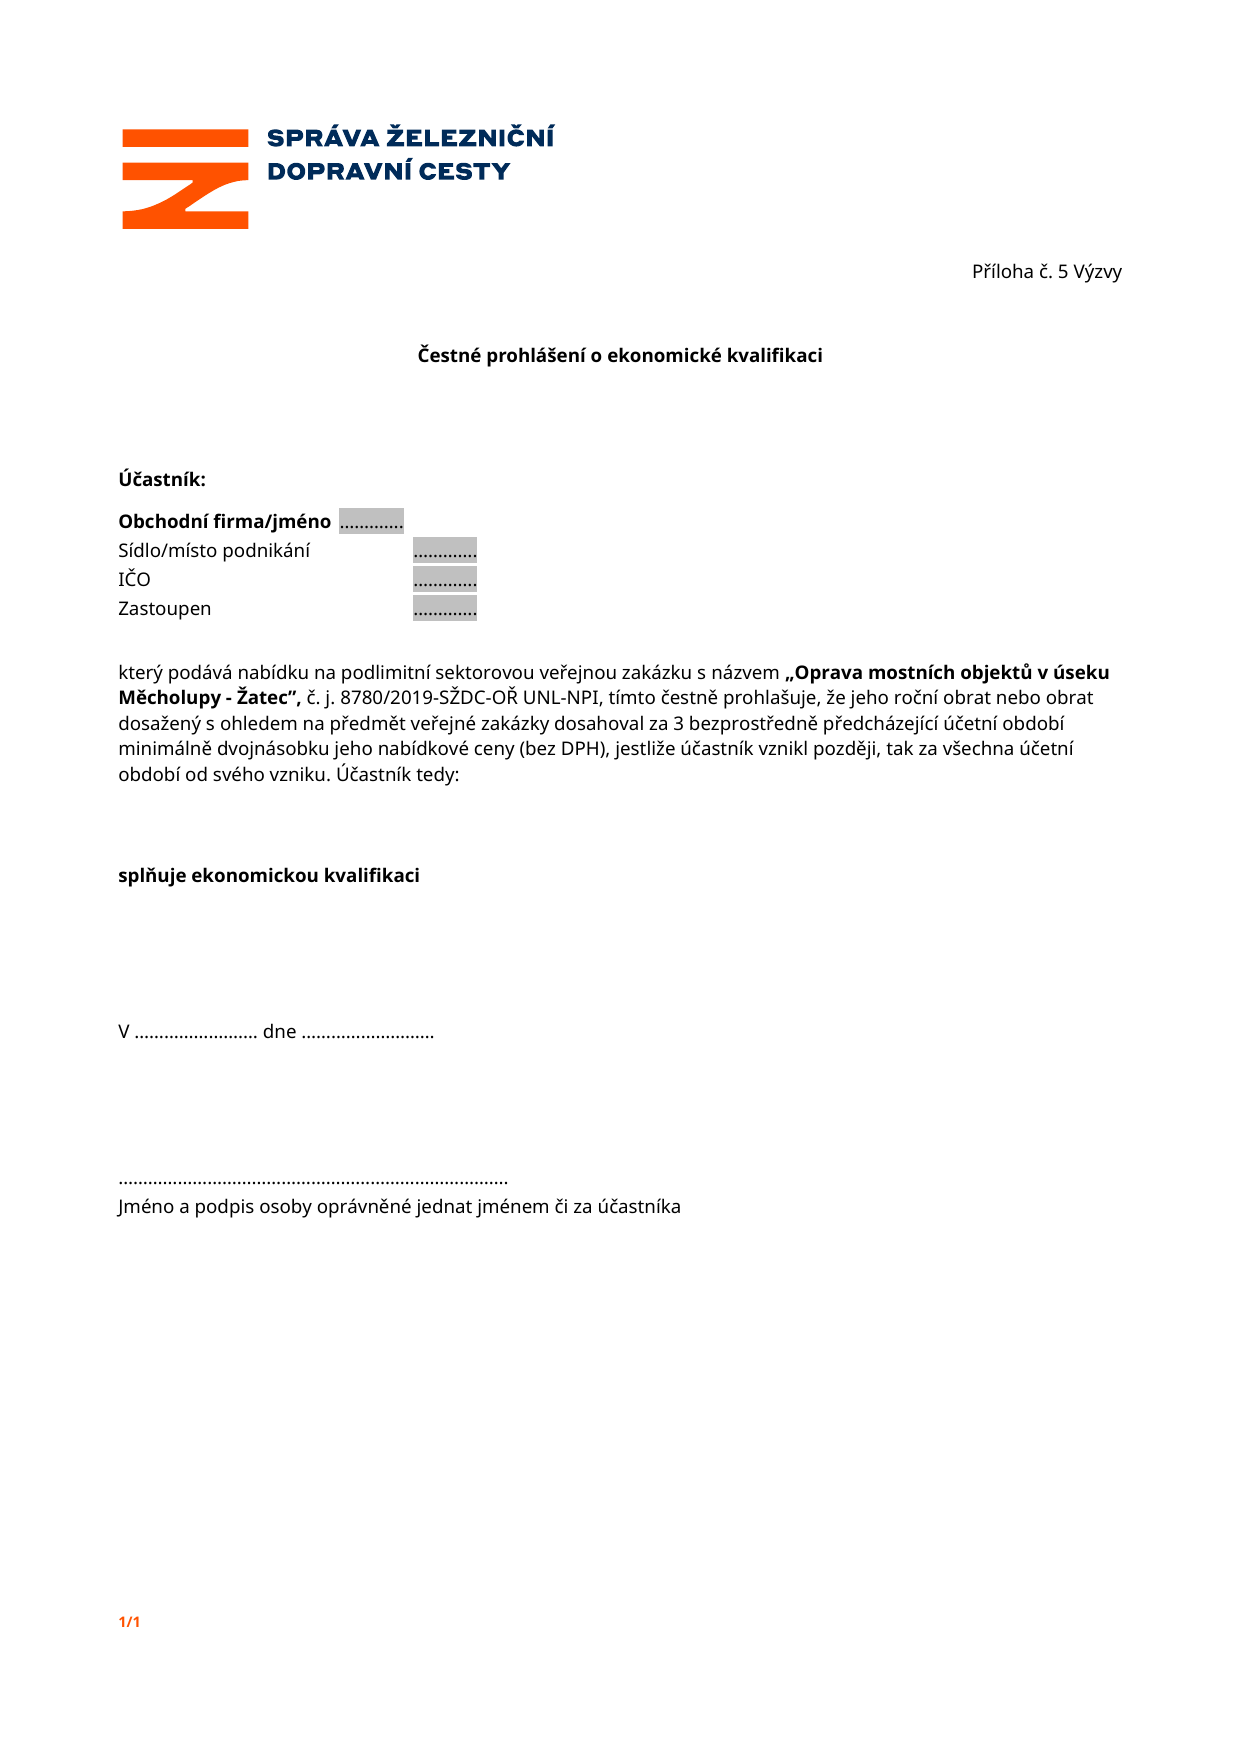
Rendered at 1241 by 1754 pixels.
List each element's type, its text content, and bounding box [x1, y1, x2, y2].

text V ………………….… dne ……………………… [118, 1015, 1121, 1044]
text splňuje ekonomickou kvalifikaci [118, 862, 1122, 888]
title Čestné prohlášení o ekonomické kvalifikaci [118, 342, 1122, 368]
text ……………………………………………………………………. [118, 1161, 1121, 1190]
text Zastoupen …………. [118, 592, 1122, 621]
text Účastník: [118, 462, 1122, 493]
text který podává nabídku na podlimitní sektorovou veřejnou zakázku s názvem „Oprava mostních objektů v úseku Měcholupy - Žatec”, č. j. 8780/2019-SŽDC-OŘ UNL-NPI, tímto čestně prohlašuje, že jeho roční obrat nebo obrat dosažený s ohledem na předmět veřejné zakázky dosahoval za 3 bezprostředně předcházející účetní období minimálně dvojnásobku jeho nabídkové ceny (bez DPH), jestliže účastník vznikl později, tak za všechna účetní období od svého vzniku. Účastník tedy: [118, 659, 1122, 787]
text IČO …………. [118, 563, 1122, 592]
text Sídlo/místo podnikání …………. [118, 534, 1122, 563]
text Jméno a podpis osoby oprávněné jednat jménem či za účastníka [118, 1190, 1121, 1219]
text Obchodní firma/jméno …………. [118, 505, 1122, 534]
text Příloha č. 5 Výzvy [118, 258, 1122, 284]
